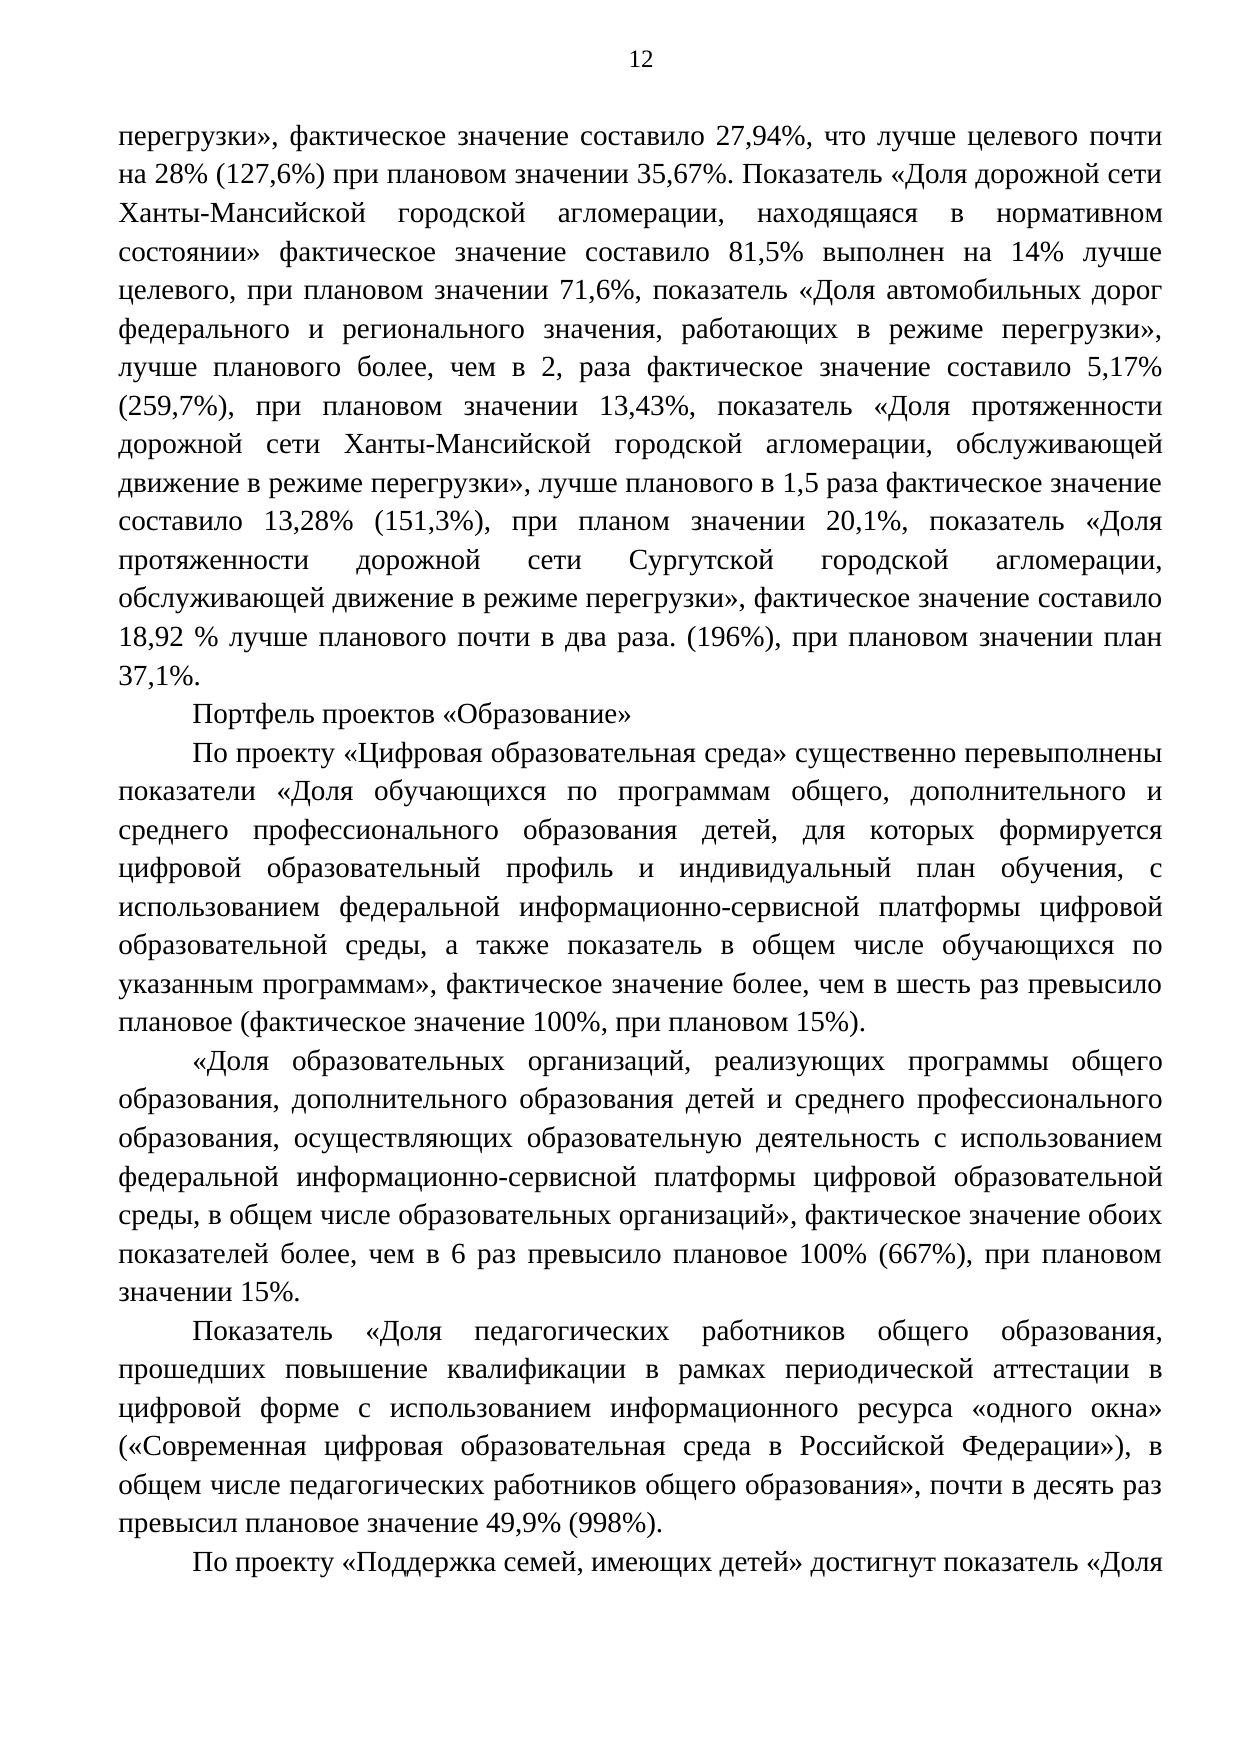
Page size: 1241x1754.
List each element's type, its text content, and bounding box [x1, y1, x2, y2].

text Показатель «Доля педагогических работников общего образования, прошедших повышение квалификации в рамках периодической аттестации в цифровой форме с использованием информационного ресурса «одного окна» («Современная цифровая образовательная среда в Российской Федерации»), в общем числе педагогических работников общего образования», почти в десять раз превысил плановое значение 49,9% (998%). [118, 1313, 1163, 1539]
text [118, 118, 1163, 691]
text «Доля образовательных организаций, реализующих программы общего образования, дополнительного образования детей и среднего профессионального образования, осуществляющих образовательную деятельность с использованием федеральной информационно-сервисной платформы цифровой образовательной среды, в общем числе образовательных организаций», фактическое значение обоих показателей более, чем в 6 раз превысило плановое 100% (667%), при плановом значении 15%. [118, 1043, 1163, 1308]
text Портфель проектов «Образование» [118, 696, 1163, 730]
text По проекту «Цифровая образовательная среда» существенно перевыполнены показатели «Доля обучающихся по программам общего, дополнительного и среднего профессионального образования детей, для которых формируется цифровой образовательный профиль и индивидуальный план обучения, с использованием федеральной информационно-сервисной платформы цифровой образовательной среды, а также показатель в общем числе обучающихся по указанным программам», фактическое значение более, чем в шесть раз превысило плановое (фактическое значение 100%, при плановом 15%). [118, 735, 1163, 1038]
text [118, 1544, 1163, 1578]
